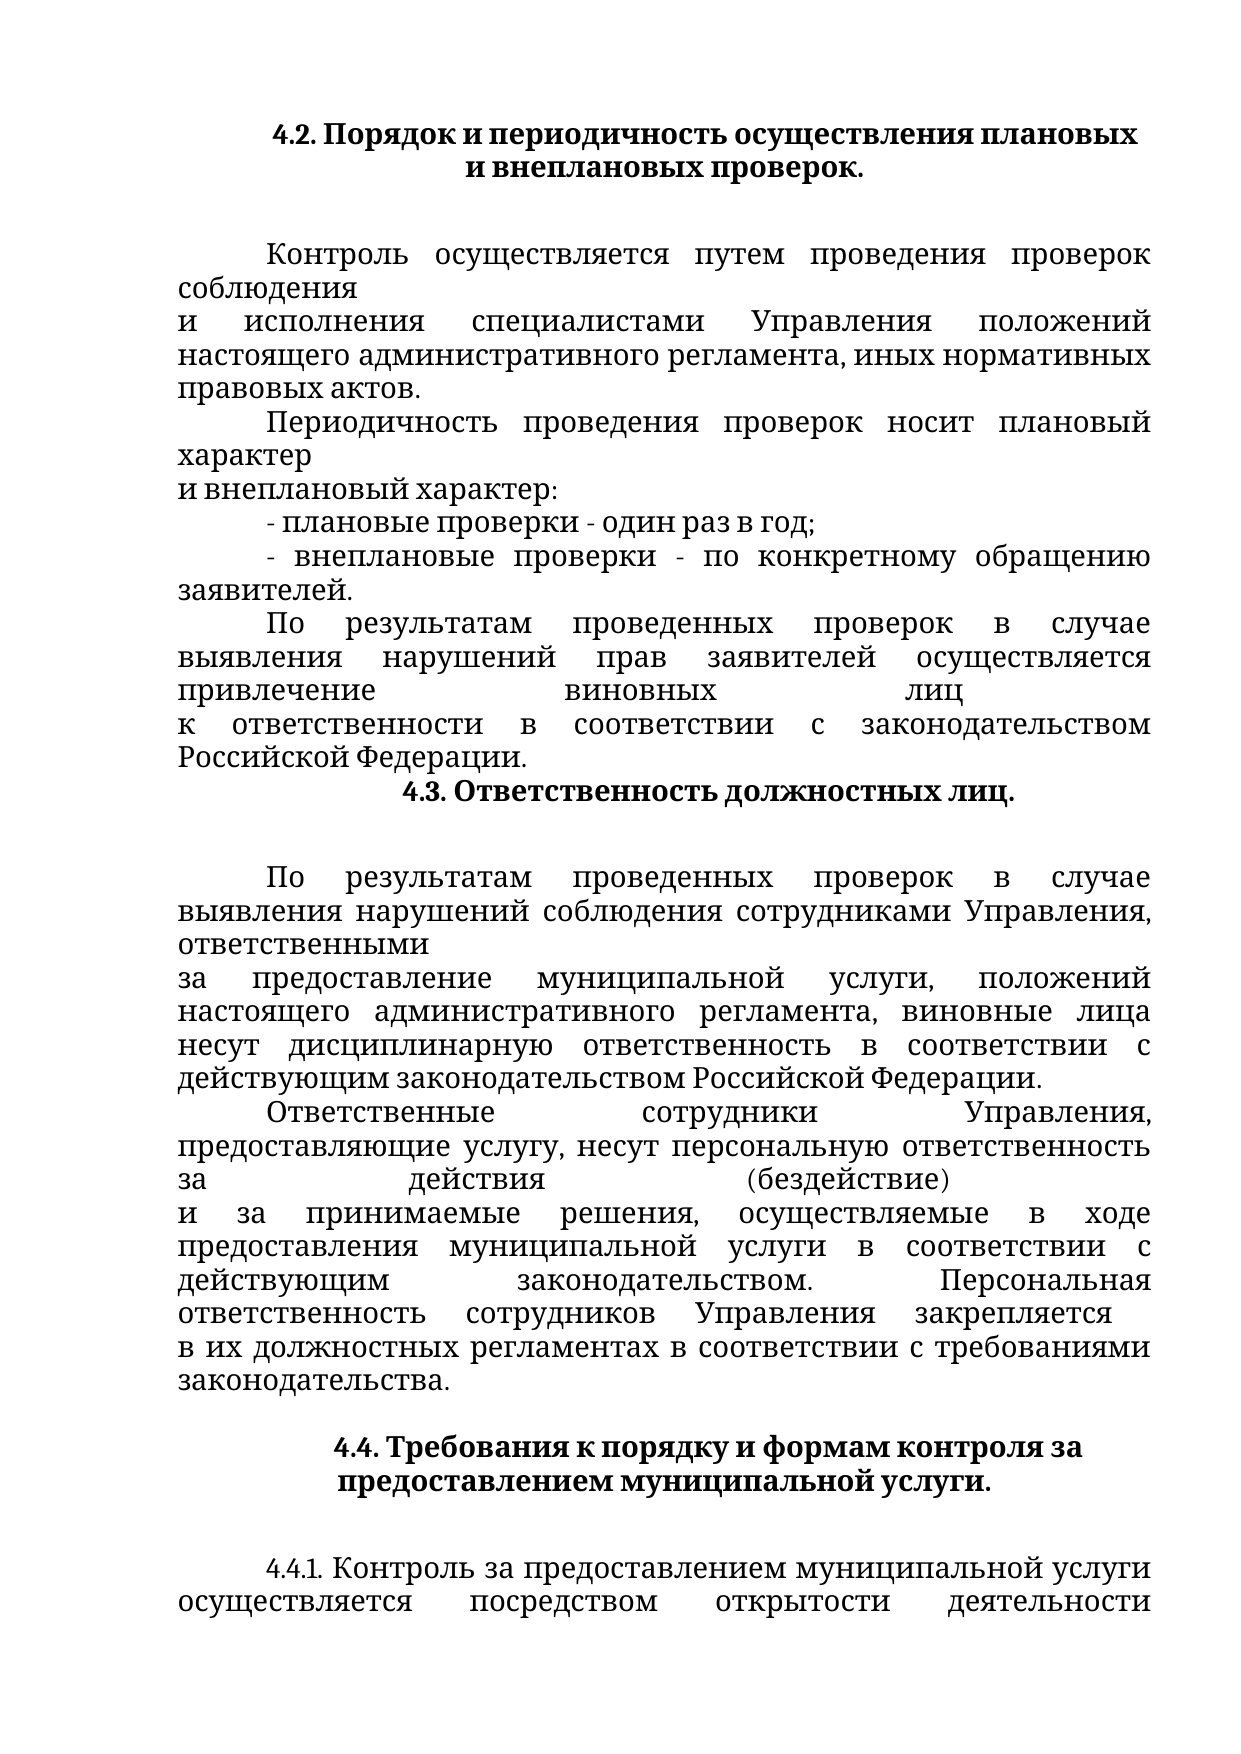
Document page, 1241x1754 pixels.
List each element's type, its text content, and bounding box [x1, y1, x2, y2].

list Периодичность проведения проверок носит плановый характер и внеплановый характер: [177, 406, 1152, 507]
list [177, 1552, 1152, 1619]
list Ответственные сотрудники Управления, предоставляющие услугу, несут персональную ответственность за действия (бездействие) и за принимаемые решения, осуществляемые в ходе предоставления муниципальной услуги в соответствии с действующим законодательством. Персональная ответственность сотрудников Управления закрепляется в их должностных регламентах в соответствии с требованиями законодательства. [177, 1096, 1152, 1398]
list По результатам проведенных проверок в случае выявления нарушений прав заявителей осуществляется привлечение виновных лиц к ответственности в соответствии с законодательством Российской Федерации. [177, 607, 1152, 775]
subtitle 4.4. Требования к порядку и формам контроля за предоставлением муниципальной услуги. [177, 1432, 1152, 1499]
subtitle 4.2. Порядок и периодичность осуществления плановых и внеплановых проверок. [177, 118, 1152, 185]
list Контроль осуществляется путем проведения проверок соблюдения и исполнения специалистами Управления положений настоящего административного регламента, иных нормативных правовых актов. [177, 238, 1152, 406]
list По результатам проведенных проверок в случае выявления нарушений соблюдения сотрудниками Управления, ответственными за предоставление муниципальной услуги, положений настоящего административного регламента, виновные лица несут дисциплинарную ответственность в соответствии с действующим законодательством Российской Федерации. [177, 861, 1152, 1096]
list - внеплановые проверки - по конкретному обращению заявителей. [177, 540, 1152, 607]
subtitle 4.3. Ответственность должностных лиц. [177, 775, 1152, 808]
list - плановые проверки - один раз в год; [177, 507, 1152, 540]
